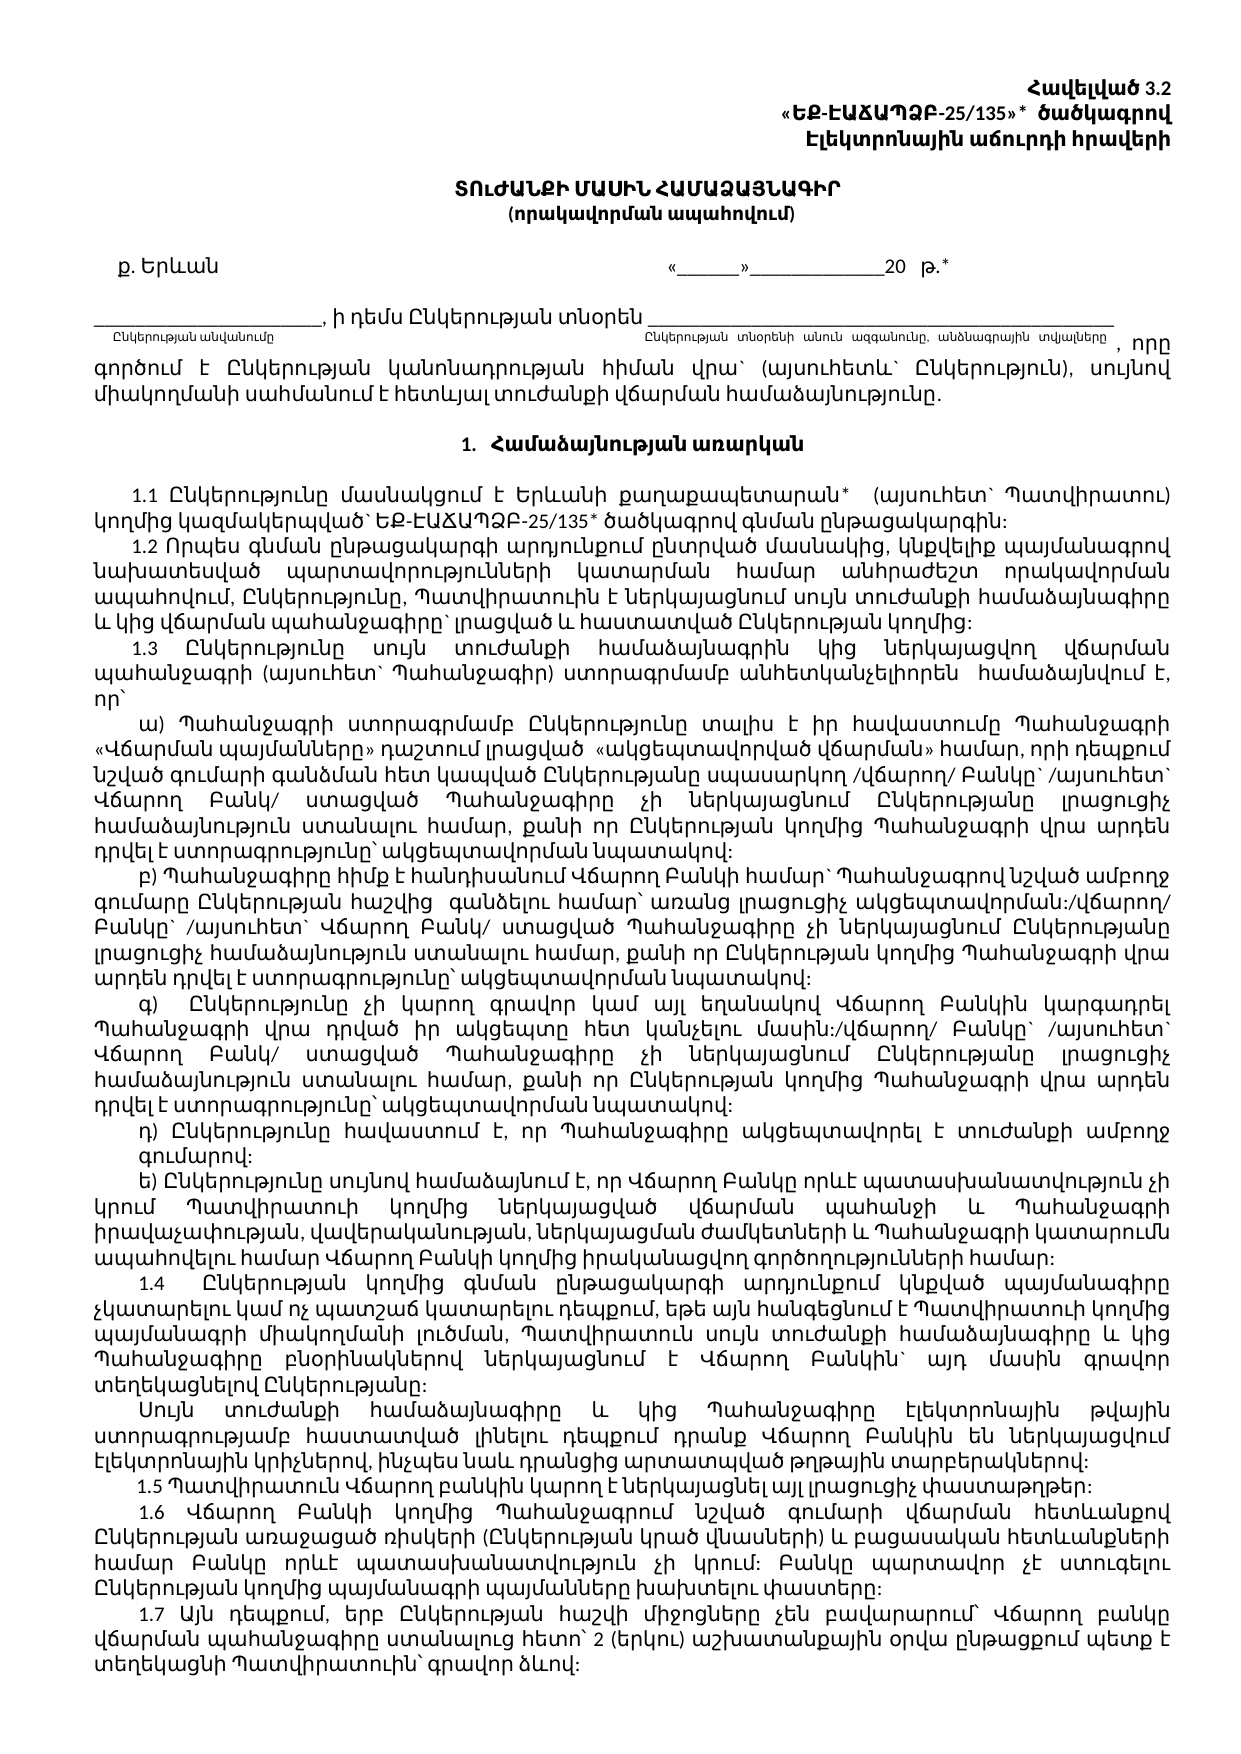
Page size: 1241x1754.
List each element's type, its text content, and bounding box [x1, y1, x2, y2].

text Սույն տուժանքի համաձայնագիրը և կից Պահանջագիրը էլեկտրոնային թվային ստորագրությամբ հաստատված լինելու դեպքում դրանք Վճարող Բանկին են ներկայացվում էլեկտրոնային կրիչներով, ինչպես նաև դրանցից արտատպված թղթային տարբերակներով: [94, 1397, 1171, 1474]
text ՏՈւԺԱՆՔԻ ՄԱՍԻՆ ՀԱՄԱՁԱՅՆԱԳԻՐ [94, 177, 1171, 202]
text ______________________, ի դեմս Ընկերության տնօրեն _____________________________________________ [94, 304, 1171, 330]
text 1.5 Պատվիրատուն Վճարող բանկին կարող է ներկայացնել այլ լրացուցիչ փաստաթղթեր: [94, 1474, 1171, 1499]
text 1.1 Ընկերությունը մասնակցում է Երևանի քաղաքապետարան* (այսուհետ` Պատվիրատու) կողմից կազմակերպված` ԵՔ-ԷԱՃԱՊՁԲ-25/135* ծածկագրով գնման ընթացակարգին: [94, 482, 1171, 533]
text 1.4 Ընկերության կողմից գնման ընթացակարգի արդյունքում կնքված պայմանագիրը չկատարելու կամ ոչ պատշաճ կատարելու դեպքում, եթե այն հանգեցնում է Պատվիրատուի կողմից պայմանագրի միակողմանի լուծման, Պատվիրատուն սույն տուժանքի համաձայնագիրը և կից Պահանջագիրը բնօրինակներով ներկայացնում է Վճարող Բանկին` այդ մասին գրավոր տեղեկացնելով Ընկերությանը: [94, 1270, 1171, 1397]
text գ) Ընկերությունը չի կարող գրավոր կամ այլ եղանակով Վճարող Բանկին կարգադրել Պահանջագրի վրա դրված իր ակցեպտը հետ կանչելու մասին:/վճարող/ Բանկը` /այսուհետ` Վճարող Բանկ/ ստացված Պահանջագիրը չի ներկայացնում Ընկերությանը լրացուցիչ համաձայնություն ստանալու համար, քանի որ Ընկերության կողմից Պահանջագրի վրա արդեն դրվել է ստորագրությունը՝ ակցեպտավորման նպատակով: [94, 991, 1171, 1118]
text 1.7 Այն դեպքում, երբ Ընկերության հաշվի միջոցները չեն բավարարում՝ Վճարող բանկը վճարման պահանջագիրը ստանալուց հետո՝ 2 (երկու) աշխատանքային օրվա ընթացքում պետք է տեղեկացնի Պատվիրատուին՝ գրավոր ձևով: [94, 1601, 1171, 1677]
text 1.6 Վճարող Բանկի կողմից Պահանջագրում նշված գումարի վճարման հետևանքով Ընկերության առաջացած ռիսկերի (Ընկերության կրած վնասների) և բացասական հետևանքների համար Բանկը որևէ պատասխանատվություն չի կրում: Բանկը պարտավոր չէ ստուգելու Ընկերության կողմից պայմանագրի պայմանները խախտելու փաստերը: [94, 1499, 1171, 1601]
text բ) Պահանջագիրը հիմք է հանդիսանում Վճարող Բանկի համար` Պահանջագրով նշված ամբողջ գումարը Ընկերության հաշվից գանձելու համար՝ առանց լրացուցիչ ակցեպտավորման:/վճարող/ Բանկը` /այսուհետ` Վճարող Բանկ/ ստացված Պահանջագիրը չի ներկայացնում Ընկերությանը լրացուցիչ համաձայնություն ստանալու համար, քանի որ Ընկերության կողմից Պահանջագրի վրա արդեն դրվել է ստորագրությունը՝ ակցեպտավորման նպատակով: [94, 864, 1171, 991]
text ք. Երևան «______»_____________20 թ.* [94, 254, 1171, 279]
text Հավելված 3.2 [94, 75, 1171, 100]
text «ԵՔ-ԷԱՃԱՊՁԲ-25/135»* ծածկագրով [94, 100, 1171, 126]
text 1.2 Որպես գնման ընթացակարգի արդյունքում ընտրված մասնակից, կնքվելիք պայմանագրով նախատեսված պարտավորությունների կատարման համար անհրաժեշտ որակավորման ապահովում, Ընկերությունը, Պատվիրատուին է ներկայացնում սույն տուժանքի համաձայնագիրը և կից վճարման պահանջագիրը` լրացված և հաստատված Ընկերության կողմից: [94, 533, 1171, 635]
text Ընկերության անվանումը Ընկերության տնօրենի անուն ազգանունը, անձնագրային տվյալները , որը գործում է Ընկերության կանոնադրության հիման վրա` (այսուհետև` Ընկերություն), սույնով միակողմանի սահմանում է հետևյալ տուժանքի վճարման համաձայնությունը. [94, 330, 1171, 406]
text դ) Ընկերությունը հավաստում է, որ Պահանջագիրը ակցեպտավորել է տուժանքի ամբողջ գումարով: [138, 1118, 1171, 1169]
text 1. Համաձայնության առարկան [94, 432, 1171, 457]
text (որակավորման ապահովում) [94, 202, 1171, 225]
text Էլեկտրոնային աճուրդի հրավերի [94, 126, 1171, 151]
text 1.3 Ընկերությունը սույն տուժանքի համաձայնագրին կից ներկայացվող վճարման պահանջագրի (այսուհետ` Պահանջագիր) ստորագրմամբ անհետկանչելիորեն համաձայնվում է, որ՝ [94, 635, 1171, 711]
text ե) Ընկերությունը սույնով համաձայնում է, որ Վճարող Բանկը որևէ պատասխանատվություն չի կրում Պատվիրատուի կողմից ներկայացված վճարման պահանջի և Պահանջագրի իրավաչափության, վավերականության, ներկայացման ժամկետների և Պահանջագրի կատարումն ապահովելու համար Վճարող Բանկի կողմից իրականացվող գործողությունների համար: [94, 1169, 1171, 1270]
text ա) Պահանջագրի ստորագրմամբ Ընկերությունը տալիս է իր հավաստումը Պահանջագրի «Վճարման պայմանները» դաշտում լրացված «ակցեպտավորված վճարման» համար, որի դեպքում նշված գումարի գանձման հետ կապված Ընկերությանը սպասարկող /վճարող/ Բանկը` /այսուհետ` Վճարող Բանկ/ ստացված Պահանջագիրը չի ներկայացնում Ընկերությանը լրացուցիչ համաձայնություն ստանալու համար, քանի որ Ընկերության կողմից Պահանջագրի վրա արդեն դրվել է ստորագրությունը՝ ակցեպտավորման նպատակով: [94, 711, 1171, 864]
